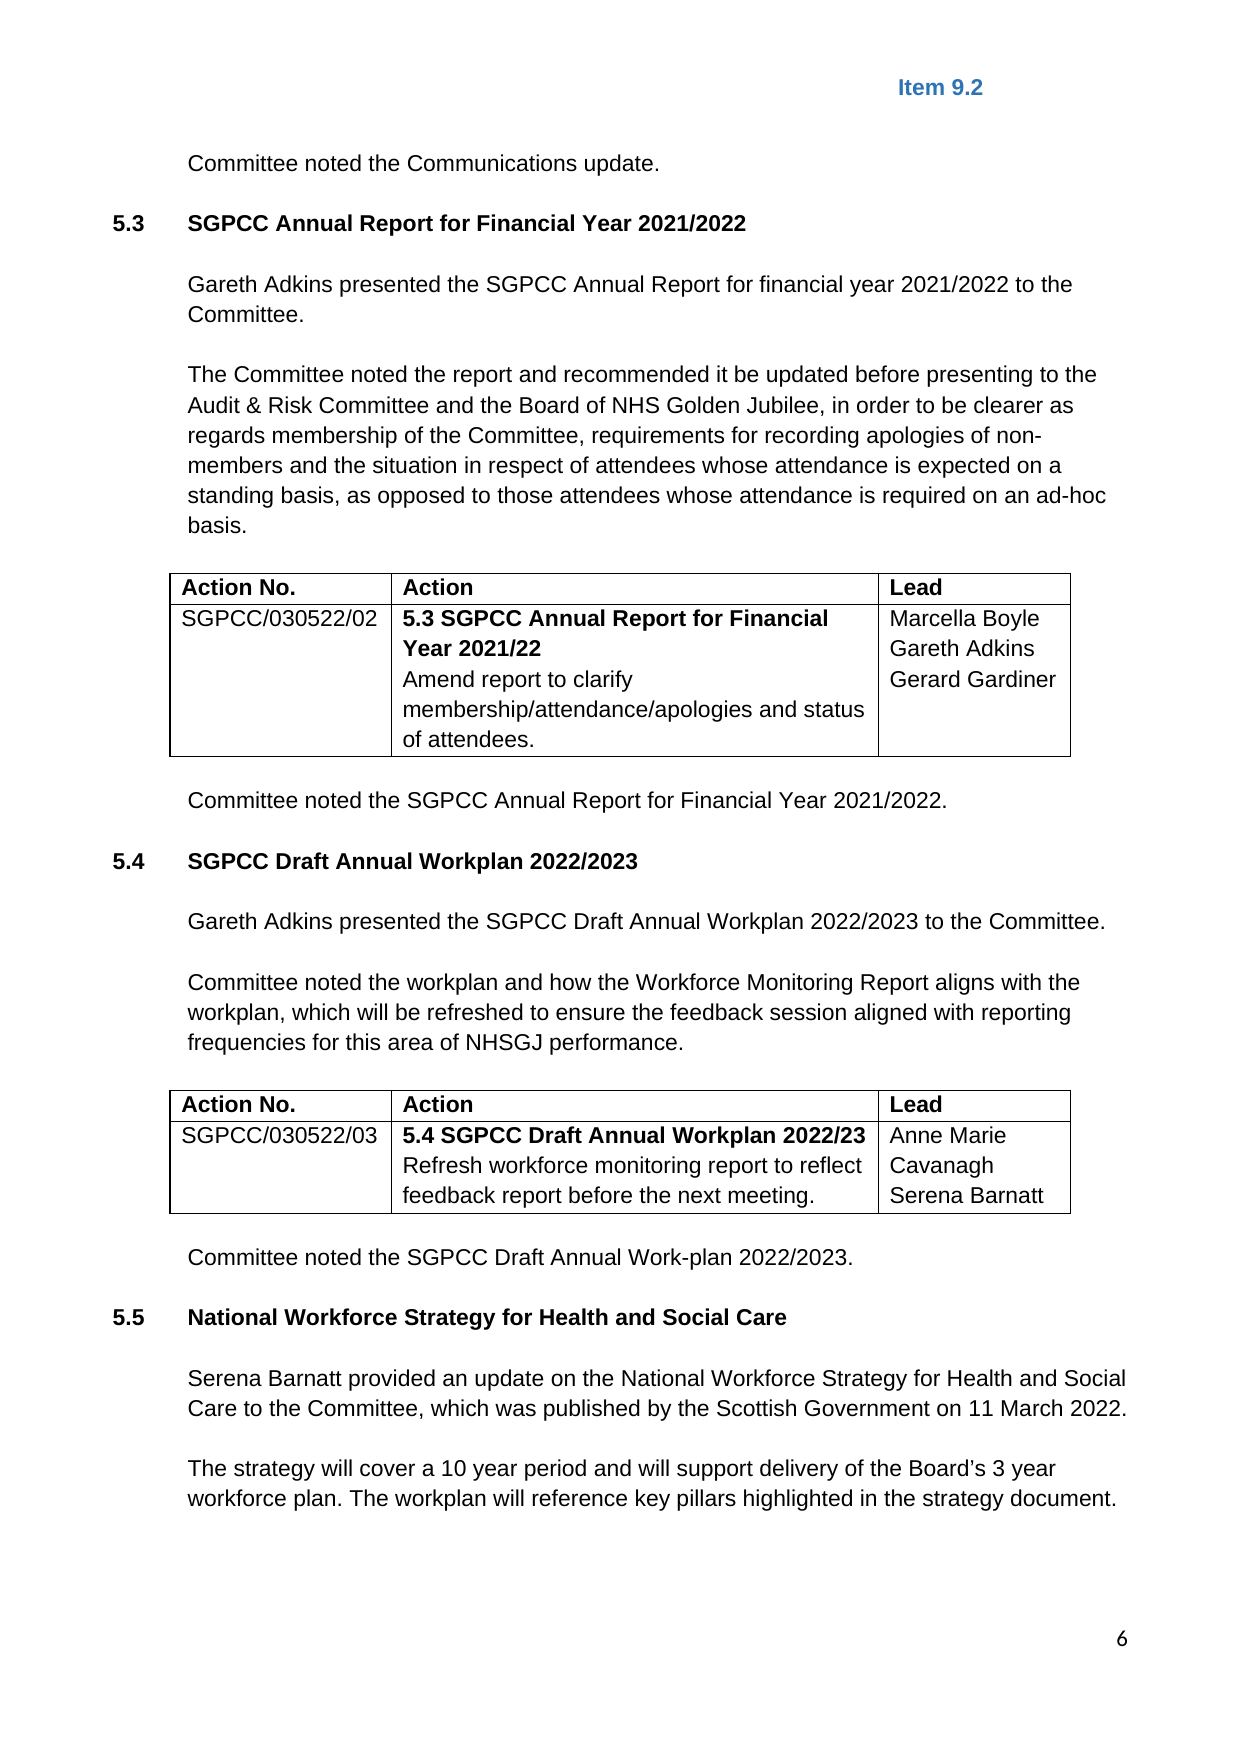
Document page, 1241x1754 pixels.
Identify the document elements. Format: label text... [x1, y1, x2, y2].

text Committee noted the workplan and how the Workforce Monitoring Report aligns with the workplan, which will be refreshed to ensure the feedback session aligned with reporting frequencies for this area of NHSGJ performance. [187, 969, 1128, 1056]
text 5.3 SGPCC Annual Report for Financial Year 2021/2022 [112, 210, 1128, 237]
table_cell Marcella Boyle Gareth Adkins Gerard Gardiner [879, 605, 1070, 756]
table_cell Anne Marie Cavanagh Serena Barnatt [879, 1122, 1070, 1212]
text The strategy will cover a 10 year period and will support delivery of the Board’s 3 year workforce plan. The workplan will reference key pillars highlighted in the strategy document. [187, 1455, 1128, 1512]
table_header Lead [879, 574, 1070, 604]
text Committee noted the SGPCC Draft Annual Work-plan 2022/2023. [112, 1244, 1128, 1270]
table_header Action No. [171, 574, 391, 604]
table_header Action [392, 1091, 878, 1121]
text Committee noted the Communications update. [187, 150, 1128, 176]
table_cell SGPCC/030522/03 [171, 1122, 391, 1212]
text 5.4 SGPCC Draft Annual Workplan 2022/2023 [112, 848, 1128, 874]
text Committee noted the SGPCC Annual Report for Financial Year 2021/2022. [112, 787, 1128, 814]
text Serena Barnatt provided an update on the National Workforce Strategy for Health and Social Care to the Committee, which was published by the Scottish Government on 11 March 2022. [187, 1364, 1128, 1421]
text Gareth Adkins presented the SGPCC Annual Report for financial year 2021/2022 to the Committee. [187, 271, 1128, 327]
table_header Action No. [171, 1091, 391, 1121]
table_cell 5.4 SGPCC Draft Annual Workplan 2022/23 Refresh workforce monitoring report to reflect feedback report before the next meeting. [392, 1122, 878, 1212]
table_cell 5.3 SGPCC Annual Report for Financial Year 2021/22 Amend report to clarify membership/attendance/apologies and status of attendees. [392, 605, 878, 756]
table_header Lead [879, 1091, 1070, 1121]
text The Committee noted the report and recommended it be updated before presenting to the Audit & Risk Committee and the Board of NHS Golden Jubilee, in order to be clearer as regards membership of the Committee, requirements for recording apologies of non-members and the situation in respect of attendees whose attendance is expected on a standing basis, as opposed to those attendees whose attendance is required on an ad-hoc basis. [187, 361, 1128, 539]
table_header Action [392, 574, 878, 604]
table_cell SGPCC/030522/02 [171, 605, 391, 756]
text 5.5 National Workforce Strategy for Health and Social Care [112, 1304, 1128, 1331]
text Gareth Adkins presented the SGPCC Draft Annual Workplan 2022/2023 to the Committee. [187, 908, 1128, 935]
